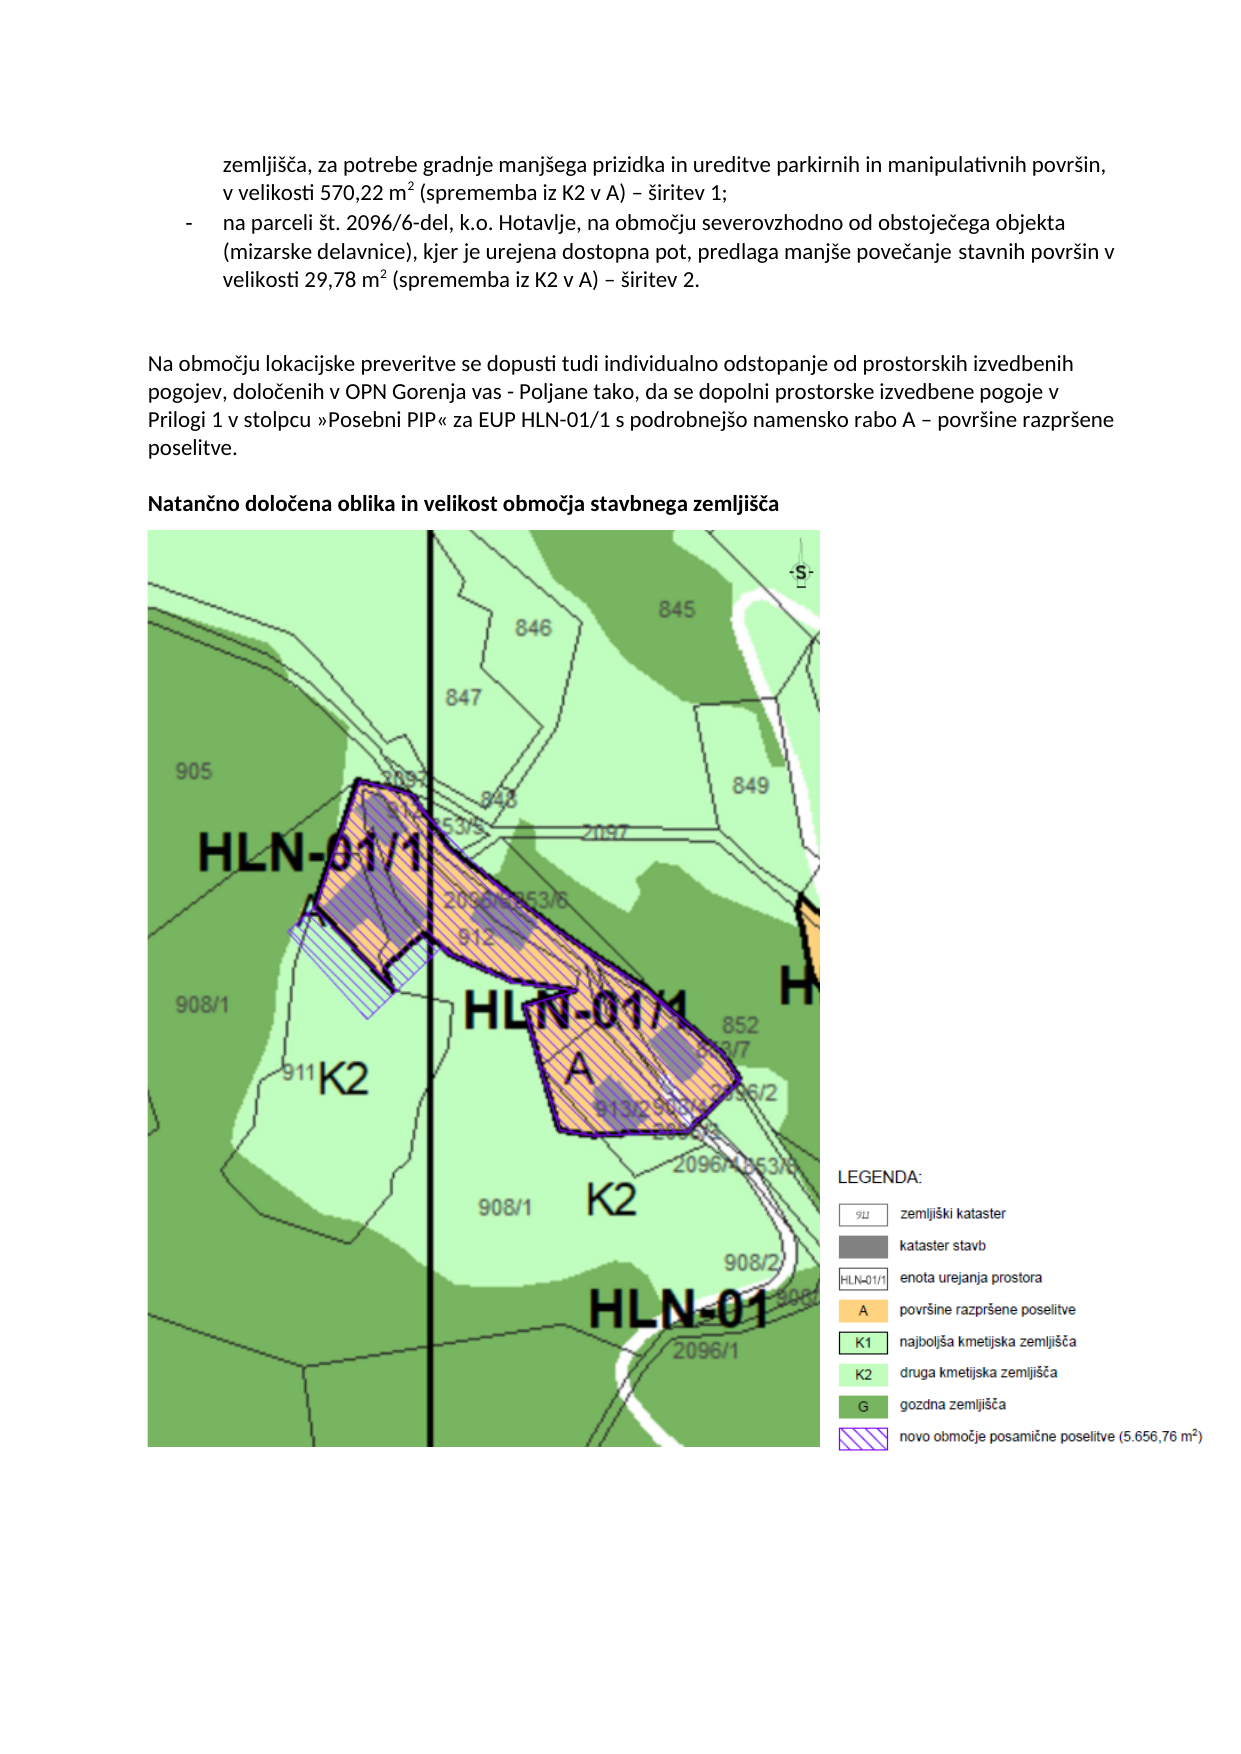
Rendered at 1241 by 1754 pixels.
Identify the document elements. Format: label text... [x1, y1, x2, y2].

text Na območju lokacijske preveritve se dopusti tudi individualno odstopanje od prostorskih izvedbenih pogojev, določenih v OPN Gorenja vas - Poljane tako, da se dopolni prostorske izvedbene pogoje v Prilogi 1 v stolpcu »Posebni PIP« za EUP HLN-01/1 s podrobnejšo namensko rabo A – površine razpršene poselitve. [148, 349, 1123, 461]
text Natančno določena oblika in velikost območja stavbnega zemljišča [148, 489, 1123, 517]
picture [831, 1158, 1216, 1454]
picture [147, 530, 820, 1447]
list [185, 150, 1123, 206]
list na parceli št. 2096/6-del, k.o. Hotavlje, na območju severovzhodno od obstoječega objekta (mizarske delavnice), kjer je urejena dostopna pot, predlaga manjše povečanje stavnih površin v velikosti 29,78 m2 (sprememba iz K2 v A) – širitev 2. [185, 206, 1123, 293]
